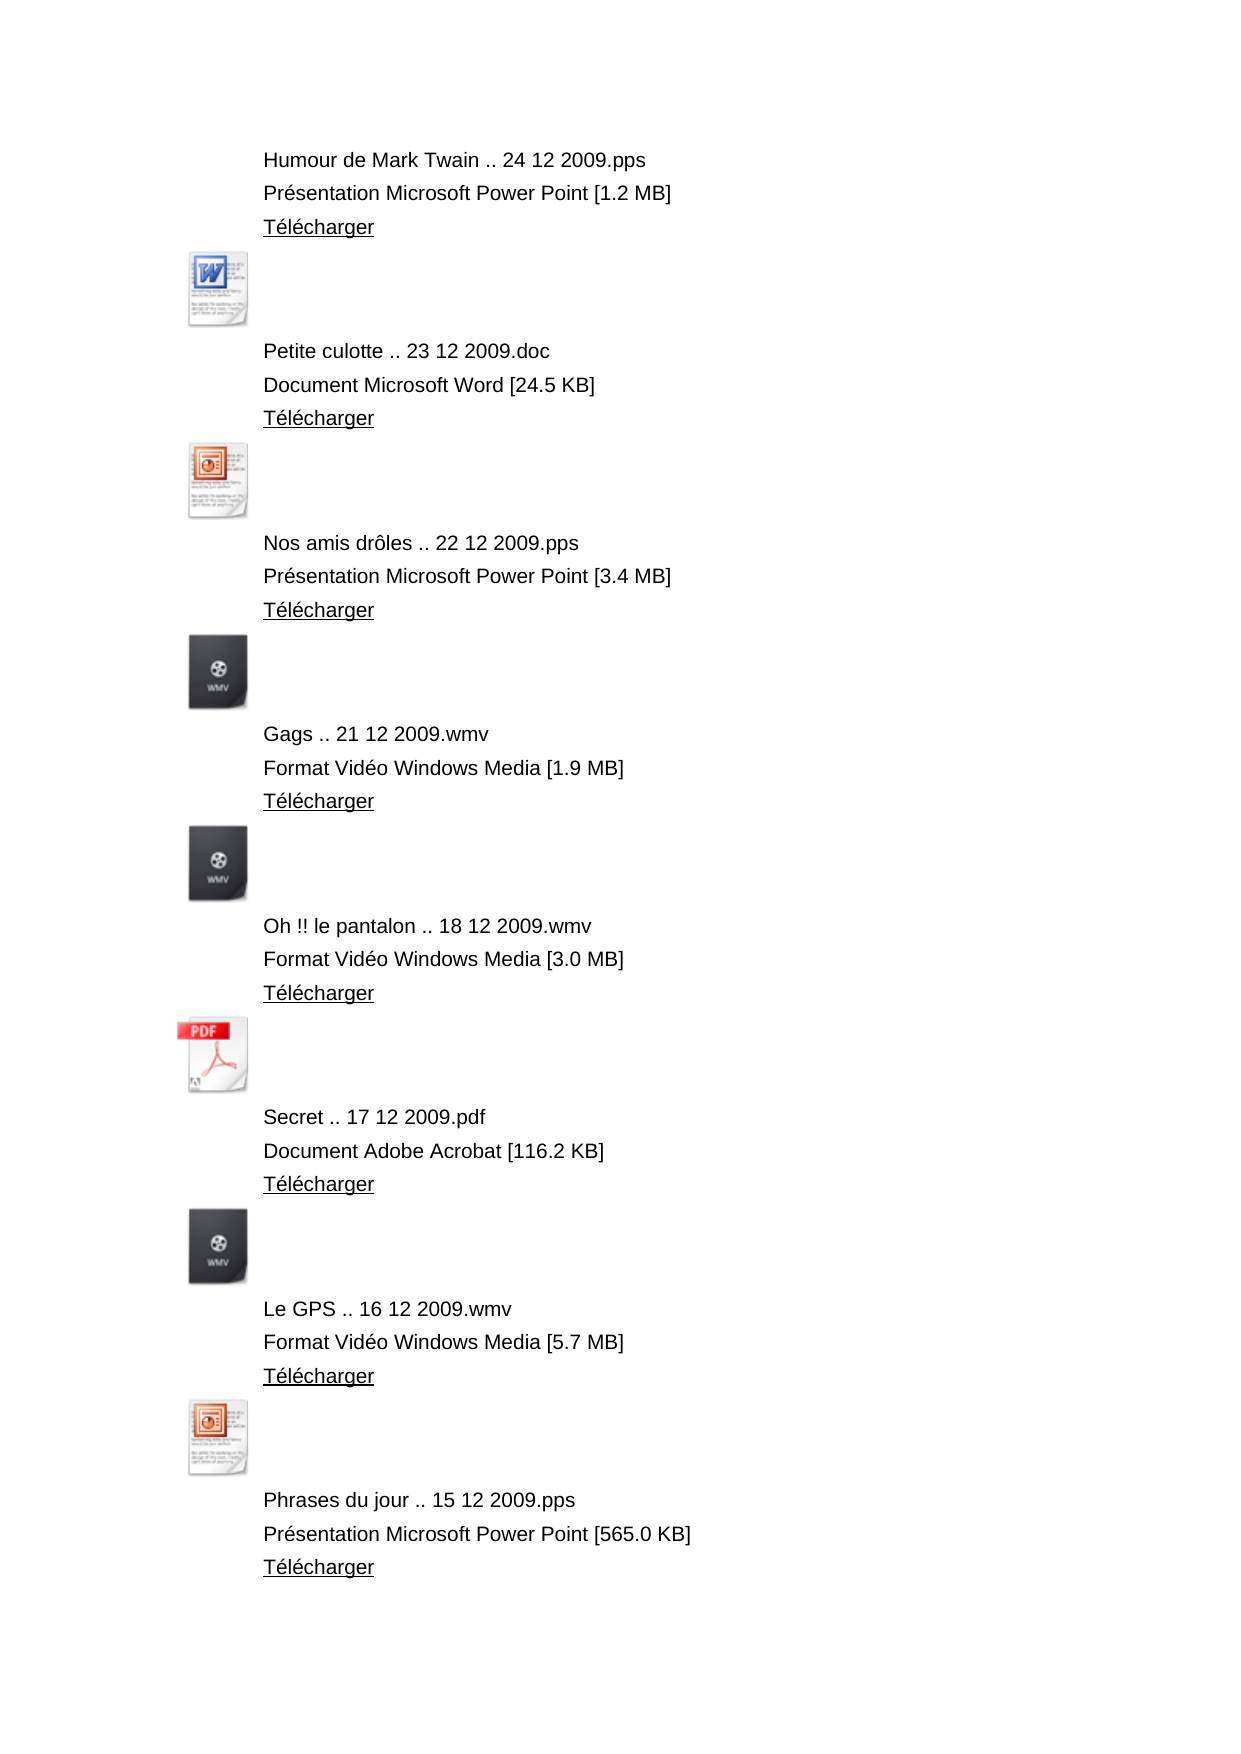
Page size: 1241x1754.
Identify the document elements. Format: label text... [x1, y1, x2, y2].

picture [177, 1205, 257, 1286]
text Gags .. 21 12 2009.wmv Format Vidéo Windows Media [1.9 MB] Télécharger [263, 722, 1063, 813]
text Petite culotte .. 23 12 2009.doc Document Microsoft Word [24.5 KB] Télécharger [263, 339, 1063, 430]
picture [177, 1014, 257, 1094]
text Phrases du jour .. 15 12 2009.pps Présentation Microsoft Power Point [565.0 KB] Télécharger [263, 1488, 1063, 1579]
text Oh !! le pantalon .. 18 12 2009.wmv Format Vidéo Windows Media [3.0 MB] Télécharger [263, 913, 1063, 1004]
text Humour de Mark Twain .. 24 12 2009.pps Présentation Microsoft Power Point [1.2 MB] Télécharger [263, 148, 1063, 239]
picture [177, 248, 257, 328]
picture [177, 822, 257, 903]
picture [177, 439, 257, 520]
picture [177, 631, 257, 711]
text Secret .. 17 12 2009.pdf Document Adobe Acrobat [116.2 KB] Télécharger [263, 1105, 1063, 1196]
text Nos amis drôles .. 22 12 2009.pps Présentation Microsoft Power Point [3.4 MB] Télécharger [263, 531, 1063, 622]
picture [177, 1397, 257, 1477]
text Le GPS .. 16 12 2009.wmv Format Vidéo Windows Media [5.7 MB] Télécharger [263, 1296, 1063, 1387]
